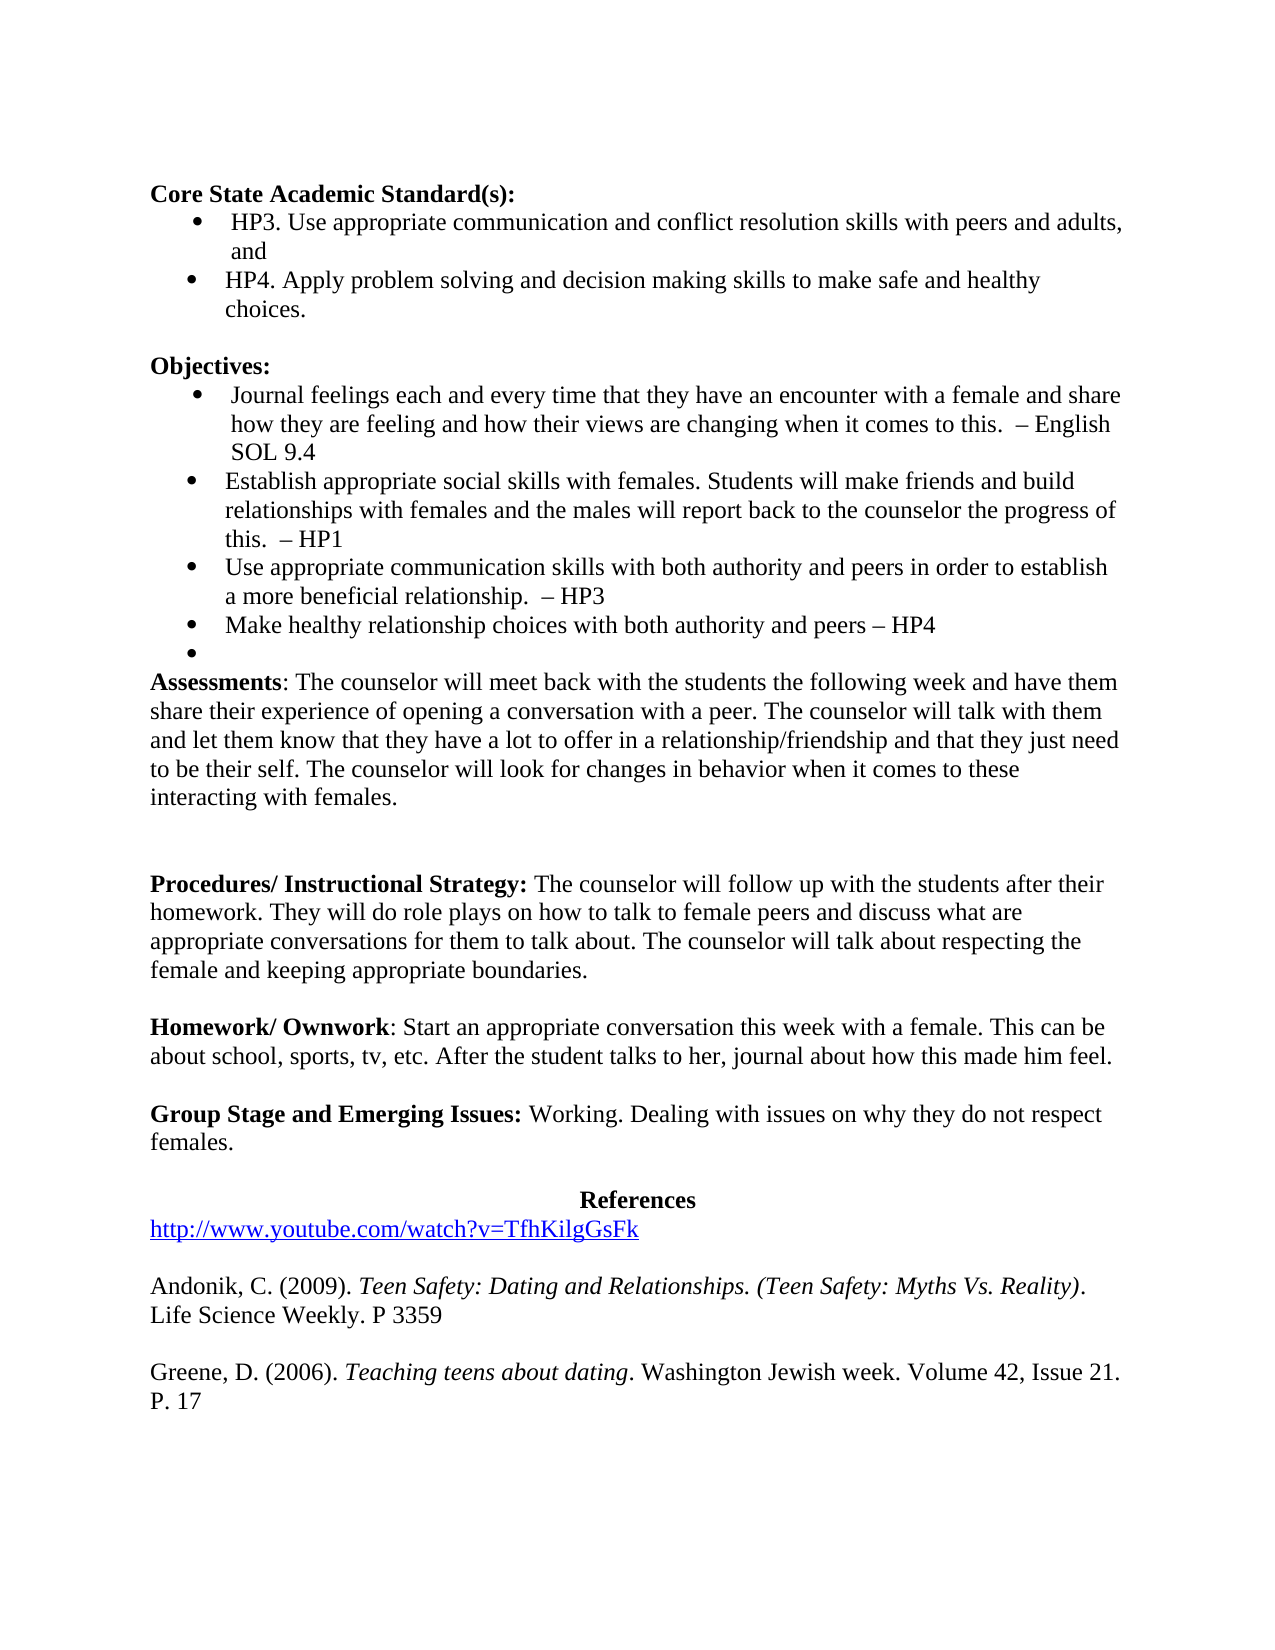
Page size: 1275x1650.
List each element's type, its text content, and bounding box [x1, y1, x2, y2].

list Use appropriate communication skills with both authority and peers in order to establish a more beneficial relationship. – HP3 [187, 552, 1125, 610]
list Establish appropriate social skills with females. Students will make friends and build relationships with females and the males will report back to the counselor the progress of this. – HP1 [187, 466, 1125, 552]
text Homework/ Ownwork: Start an appropriate conversation this week with a female. This can be about school, sports, tv, etc. After the student talks to her, journal about how this made him feel. [150, 1012, 1125, 1070]
list Make healthy relationship choices with both authority and peers – HP4 [187, 610, 1125, 639]
text Objectives: [150, 351, 1125, 380]
list HP3. Use appropriate communication and conflict resolution skills with peers and adults, and [193, 207, 1125, 265]
text Andonik, C. (2009). Teen Safety: Dating and Relationships. (Teen Safety: Myths Vs. Reality). Life Science Weekly. P 3359 [150, 1271, 1125, 1329]
text Core State Academic Standard(s): [150, 179, 1125, 207]
text Procedures/ Instructional Strategy: The counselor will follow up with the students after their homework. They will do role plays on how to talk to female peers and discuss what are appropriate conversations for them to talk about. The counselor will talk about respecting the female and keeping appropriate boundaries. [150, 869, 1125, 984]
text References [150, 1185, 1125, 1214]
text Group Stage and Emerging Issues: Working. Dealing with issues on why they do not respect females. [150, 1099, 1125, 1156]
text Assessments: The counselor will meet back with the students the following week and have them share their experience of opening a conversation with a peer. The counselor will talk with them and let them know that they have a lot to offer in a relationship/friendship and that they just need to be their self. The counselor will look for changes in behavior when it comes to these interacting with females. [150, 667, 1125, 811]
text Greene, D. (2006). Teaching teens about dating. Washington Jewish week. Volume 42, Issue 21. P. 17 [150, 1357, 1125, 1415]
text http://www.youtube.com/watch?v=TfhKilgGsFk [150, 1214, 1125, 1242]
list Journal feelings each and every time that they have an encounter with a female and share how they are feeling and how their views are changing when it comes to this. – English SOL 9.4 [193, 380, 1125, 466]
list HP4. Apply problem solving and decision making skills to make safe and healthy choices. [187, 265, 1125, 322]
